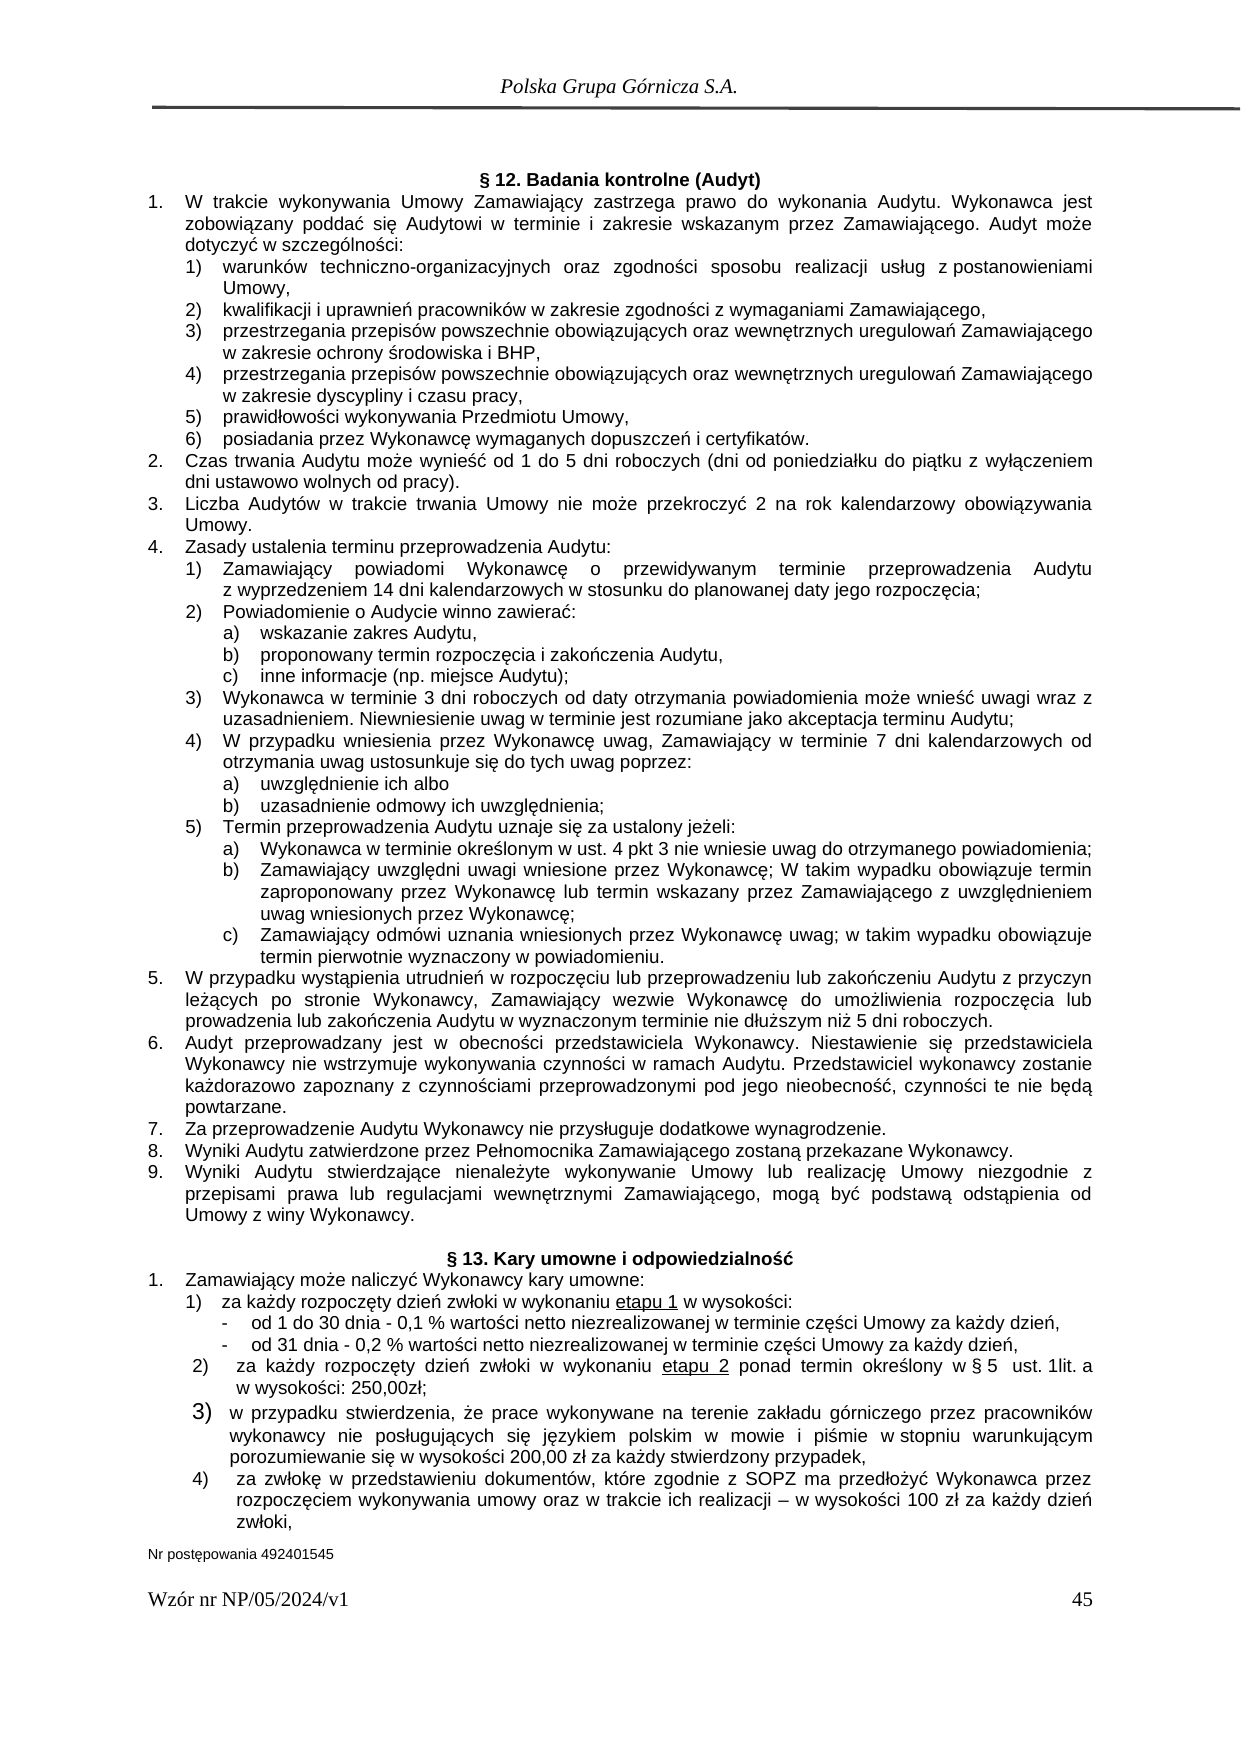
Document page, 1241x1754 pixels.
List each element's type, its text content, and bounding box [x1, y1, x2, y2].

list prawidłowości wykonywania Przedmiotu Umowy, [185, 406, 1093, 428]
list Za przeprowadzenie Audytu Wykonawcy nie przysługuje dodatkowe wynagrodzenie. [148, 1118, 1093, 1139]
text - od 1 do 30 dnia - 0,1 % wartości netto niezrealizowanej w terminie części Umowy za każdy dzień, [221, 1312, 1093, 1333]
list proponowany termin rozpoczęcia i zakończenia Audytu, [223, 643, 1093, 665]
text 2) za każdy rozpoczęty dzień zwłoki w wykonaniu etapu 2 ponad termin określony w § 5 ust. 1lit. a w wysokości: 250,00zł; [192, 1355, 1093, 1398]
list W trakcie wykonywania Umowy Zamawiający zastrzega prawo do wykonania Audytu. Wykonawca jest zobowiązany poddać się Audytowi w terminie i zakresie wskazanym przez Zamawiającego. Audyt może dotyczyć w szczególności: [148, 191, 1093, 255]
subtitle § 13. Kary umowne i odpowiedzialność [148, 1247, 1093, 1269]
list Termin przeprowadzenia Audytu uznaje się za ustalony jeżeli: [185, 816, 1093, 838]
list Wyniki Audytu zatwierdzone przez Pełnomocnika Zamawiającego zostaną przekazane Wykonawcy. [148, 1139, 1093, 1161]
list Wykonawca w terminie określonym w ust. 4 pkt 3 nie wniesie uwag do otrzymanego powiadomienia; [223, 838, 1093, 859]
list W przypadku wniesienia przez Wykonawcę uwag, Zamawiający w terminie 7 dni kalendarzowych od otrzymania uwag ustosunkuje się do tych uwag poprzez: [185, 730, 1093, 773]
text - od 31 dnia - 0,2 % wartości netto niezrealizowanej w terminie części Umowy za każdy dzień, [221, 1333, 1093, 1355]
list Liczba Audytów w trakcie trwania Umowy nie może przekroczyć 2 na rok kalendarzowy obowiązywania Umowy. [148, 493, 1093, 536]
subtitle § 12. Badania kontrolne (Audyt) [148, 169, 1093, 191]
list kwalifikacji i uprawnień pracowników w zakresie zgodności z wymaganiami Zamawiającego, [185, 298, 1093, 320]
list wskazanie zakres Audytu, [223, 622, 1093, 643]
list Zasady ustalenia terminu przeprowadzenia Audytu: [148, 536, 1093, 557]
list Zamawiający może naliczyć Wykonawcy kary umowne: [148, 1269, 1093, 1290]
list Wyniki Audytu stwierdzające nienależyte wykonywanie Umowy lub realizację Umowy niezgodnie z przepisami prawa lub regulacjami wewnętrznymi Zamawiającego, mogą być podstawą odstąpienia od Umowy z winy Wykonawcy. [148, 1161, 1093, 1226]
text 1) za każdy rozpoczęty dzień zwłoki w wykonaniu etapu 1 w wysokości: [185, 1290, 1093, 1312]
list W przypadku wystąpienia utrudnień w rozpoczęciu lub przeprowadzeniu lub zakończeniu Audytu z przyczyn leżących po stronie Wykonawcy, Zamawiający wezwie Wykonawcę do umożliwienia rozpoczęcia lub prowadzenia lub zakończenia Audytu w wyznaczonym terminie nie dłuższym niż 5 dni roboczych. [148, 967, 1093, 1032]
list inne informacje (np. miejsce Audytu); [223, 665, 1093, 687]
list Zamawiający uwzględni uwagi wniesione przez Wykonawcę; W takim wypadku obowiązuje termin zaproponowany przez Wykonawcę lub termin wskazany przez Zamawiającego z uwzględnieniem uwag wniesionych przez Wykonawcę; [223, 859, 1093, 924]
list Zamawiający powiadomi Wykonawcę o przewidywanym terminie przeprowadzenia Audytu z wyprzedzeniem 14 dni kalendarzowych w stosunku do planowanej daty jego rozpoczęcia; [185, 557, 1093, 600]
list Audyt przeprowadzany jest w obecności przedstawiciela Wykonawcy. Niestawienie się przedstawiciela Wykonawcy nie wstrzymuje wykonywania czynności w ramach Audytu. Przedstawiciel wykonawcy zostanie każdorazowo zapoznany z czynnościami przeprowadzonymi pod jego nieobecność, czynności te nie będą powtarzane. [148, 1032, 1093, 1118]
list warunków techniczno-organizacyjnych oraz zgodności sposobu realizacji usług z postanowieniami Umowy, [185, 255, 1093, 298]
list posiadania przez Wykonawcę wymaganych dopuszczeń i certyfikatów. [185, 428, 1093, 449]
list w przypadku stwierdzenia, że prace wykonywane na terenie zakładu górniczego przez pracowników wykonawcy nie posługujących się językiem polskim w mowie i piśmie w stopniu warunkującym porozumiewanie się w wysokości 200,00 zł za każdy stwierdzony przypadek, [192, 1398, 1093, 1468]
list za zwłokę w przedstawieniu dokumentów, które zgodnie z SOPZ ma przedłożyć Wykonawca przez rozpoczęciem wykonywania umowy oraz w trakcie ich realizacji – w wysokości 100 zł za każdy dzień zwłoki, [192, 1468, 1093, 1532]
list przestrzegania przepisów powszechnie obowiązujących oraz wewnętrznych uregulowań Zamawiającego w zakresie ochrony środowiska i BHP, [185, 320, 1093, 363]
list Wykonawca w terminie 3 dni roboczych od daty otrzymania powiadomienia może wnieść uwagi wraz z uzasadnieniem. Niewniesienie uwag w terminie jest rozumiane jako akceptacja terminu Audytu; [185, 687, 1093, 730]
list Zamawiający odmówi uznania wniesionych przez Wykonawcę uwag; w takim wypadku obowiązuje termin pierwotnie wyznaczony w powiadomieniu. [223, 924, 1093, 967]
list uzasadnienie odmowy ich uwzględnienia; [223, 794, 1093, 816]
list przestrzegania przepisów powszechnie obowiązujących oraz wewnętrznych uregulowań Zamawiającego w zakresie dyscypliny i czasu pracy, [185, 363, 1093, 406]
list Czas trwania Audytu może wynieść od 1 do 5 dni roboczych (dni od poniedziałku do piątku z wyłączeniem dni ustawowo wolnych od pracy). [148, 449, 1093, 493]
list Powiadomienie o Audycie winno zawierać: [185, 600, 1093, 622]
list uwzględnienie ich albo [223, 773, 1093, 794]
